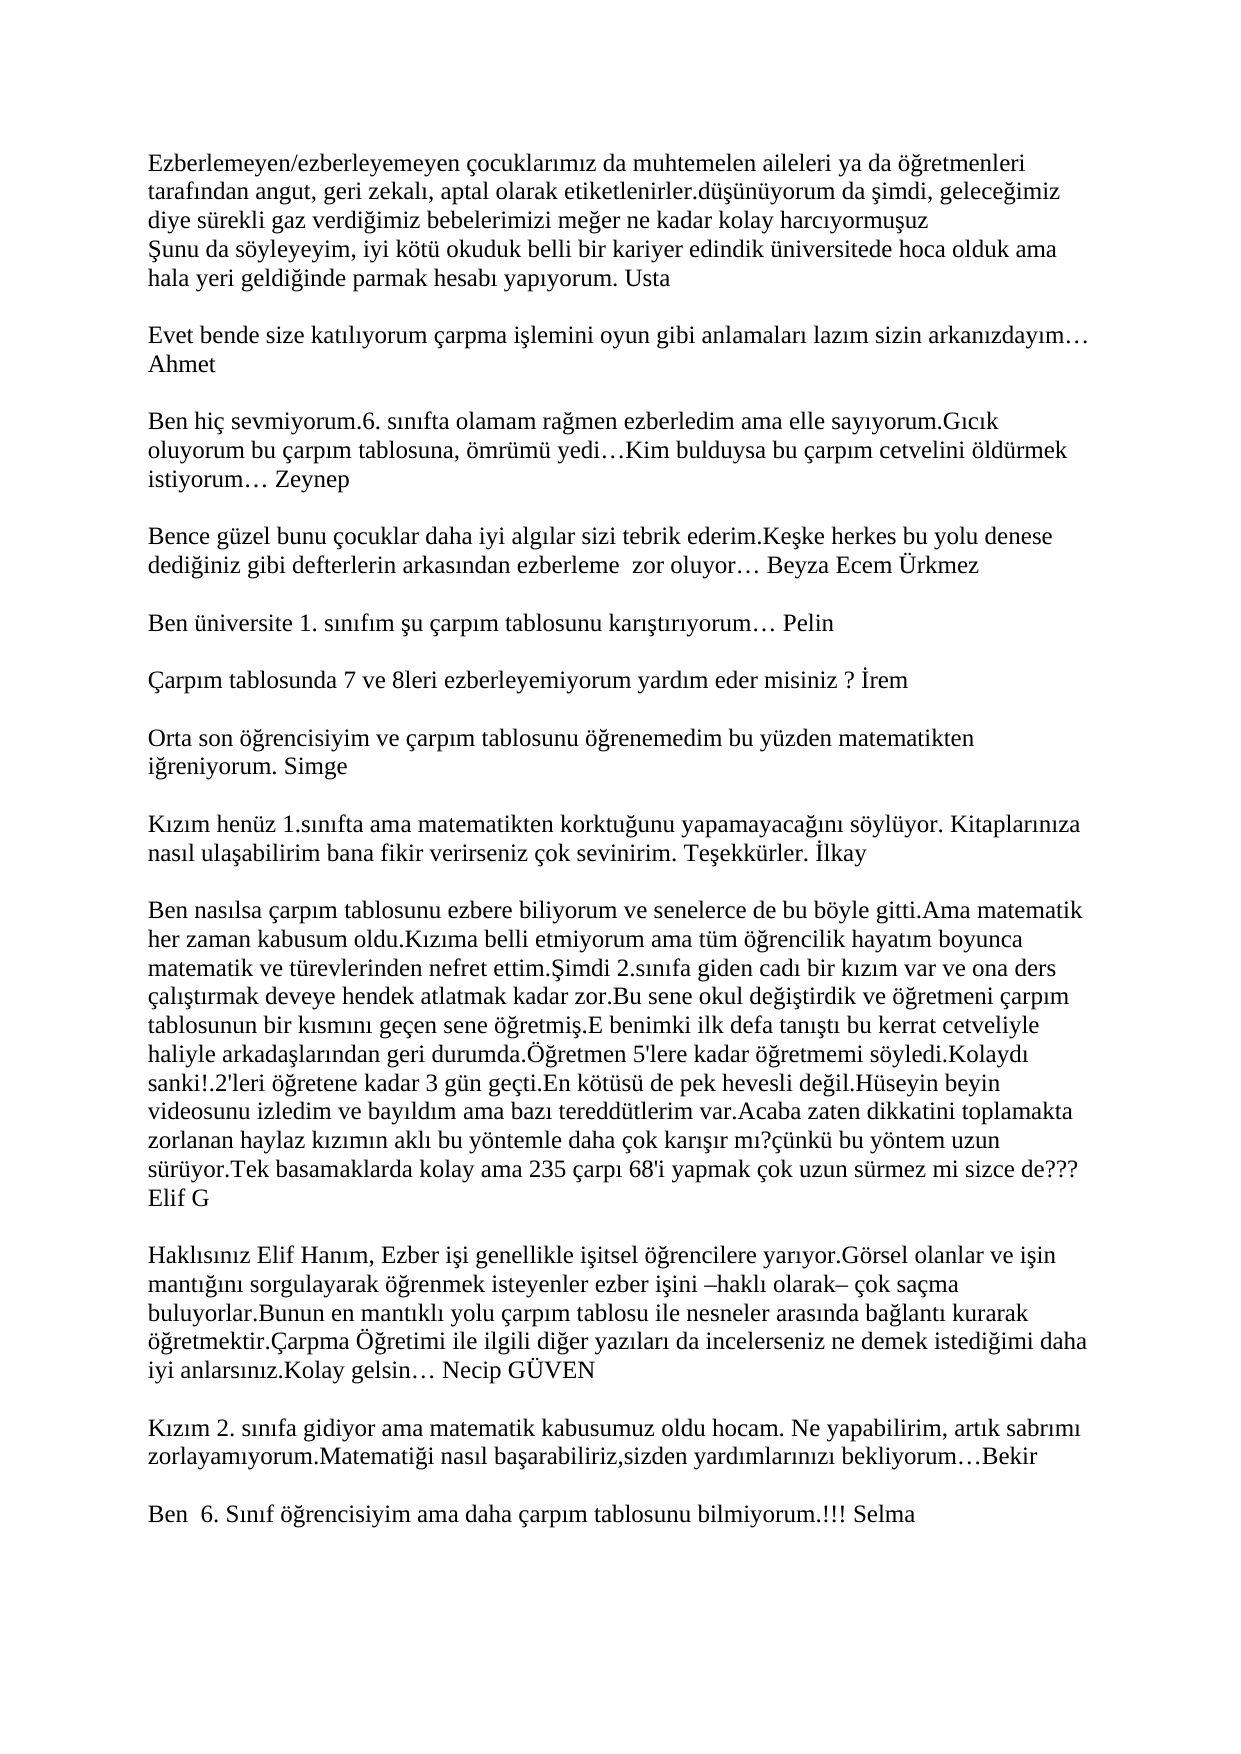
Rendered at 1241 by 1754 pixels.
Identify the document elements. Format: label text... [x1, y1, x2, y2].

text Haklısınız Elif Hanım, Ezber işi genellikle işitsel öğrencilere yarıyor.Görsel olanlar ve işin mantığını sorgulayarak öğrenmek isteyenler ezber işini –haklı olarak– çok saçma buluyorlar.Bunun en mantıklı yolu çarpım tablosu ile nesneler arasında bağlantı kurarak öğretmektir.Çarpma Öğretimi ile ilgili diğer yazıları da incelerseniz ne demek istediğimi daha iyi anlarsınız.Kolay gelsin… Necip GÜVEN [148, 1240, 1093, 1384]
text Kızım henüz 1.sınıfta ama matematikten korktuğunu yapamayacağını söylüyor. Kitaplarınıza nasıl ulaşabilirim bana fikir verirseniz çok sevinirim. Teşekkürler. İlkay [148, 809, 1093, 866]
text Kızım 2. sınıfa gidiyor ama matematik kabusumuz oldu hocam. Ne yapabilirim, artık sabrımı zorlayamıyorum.Matematiği nasıl başarabiliriz,sizden yardımlarınızı bekliyorum…Bekir [148, 1413, 1093, 1470]
text Ben nasılsa çarpım tablosunu ezbere biliyorum ve senelerce de bu böyle gitti.Ama matematik her zaman kabusum oldu.Kızıma belli etmiyorum ama tüm öğrencilik hayatım boyunca matematik ve türevlerinden nefret ettim.Şimdi 2.sınıfa giden cadı bir kızım var ve ona ders çalıştırmak deveye hendek atlatmak kadar zor.Bu sene okul değiştirdik ve öğretmeni çarpım tablosunun bir kısmını geçen sene öğretmiş.E benimki ilk defa tanıştı bu kerrat cetveliyle haliyle arkadaşlarından geri durumda.Öğretmen 5'lere kadar öğretmemi söyledi.Kolaydı sanki!.2'leri öğretene kadar 3 gün geçti.En kötüsü de pek hevesli değil.Hüseyin beyin videosunu izledim ve bayıldım ama bazı tereddütlerim var.Acaba zaten dikkatini toplamakta zorlanan haylaz kızımın aklı bu yöntemle daha çok karışır mı?çünkü bu yöntem uzun sürüyor.Tek basamaklarda kolay ama 235 çarpı 68'i yapmak çok uzun sürmez mi sizce de??? Elif G [148, 895, 1093, 1211]
text Ben 6. Sınıf öğrencisiyim ama daha çarpım tablosunu bilmiyorum.!!! Selma [148, 1499, 1093, 1528]
text Ezberlemeyen/ezberleyemeyen çocuklarımız da muhtemelen aileleri ya da öğretmenleri tarafından angut, geri zekalı, aptal olarak etiketlenirler.düşünüyorum da şimdi, geleceğimiz diye sürekli gaz verdiğimiz bebelerimizi meğer ne kadar kolay harcıyormuşuz [148, 148, 1093, 234]
text Orta son öğrencisiyim ve çarpım tablosunu öğrenemedim bu yüzden matematikten iğreniyorum. Simge [148, 723, 1093, 780]
text Şunu da söyleyeyim, iyi kötü okuduk belli bir kariyer edindik üniversitede hoca olduk ama hala yeri geldiğinde parmak hesabı yapıyorum. Usta [148, 234, 1093, 291]
text Ben üniversite 1. sınıfım şu çarpım tablosunu karıştırıyorum… Pelin [148, 608, 1093, 636]
text Çarpım tablosunda 7 ve 8leri ezberleyemiyorum yardım eder misiniz ? İrem [148, 665, 1093, 694]
text Ben hiç sevmiyorum.6. sınıfta olamam rağmen ezberledim ama elle sayıyorum.Gıcık oluyorum bu çarpım tablosuna, ömrümü yedi…Kim bulduysa bu çarpım cetvelini öldürmek istiyorum… Zeynep [148, 406, 1093, 493]
text Evet bende size katılıyorum çarpma işlemini oyun gibi anlamaları lazım sizin arkanızdayım… Ahmet [148, 320, 1093, 378]
text Bence güzel bunu çocuklar daha iyi algılar sizi tebrik ederim.Keşke herkes bu yolu denese dediğiniz gibi defterlerin arkasından ezberleme zor oluyor… Beyza Ecem Ürkmez [148, 521, 1093, 579]
